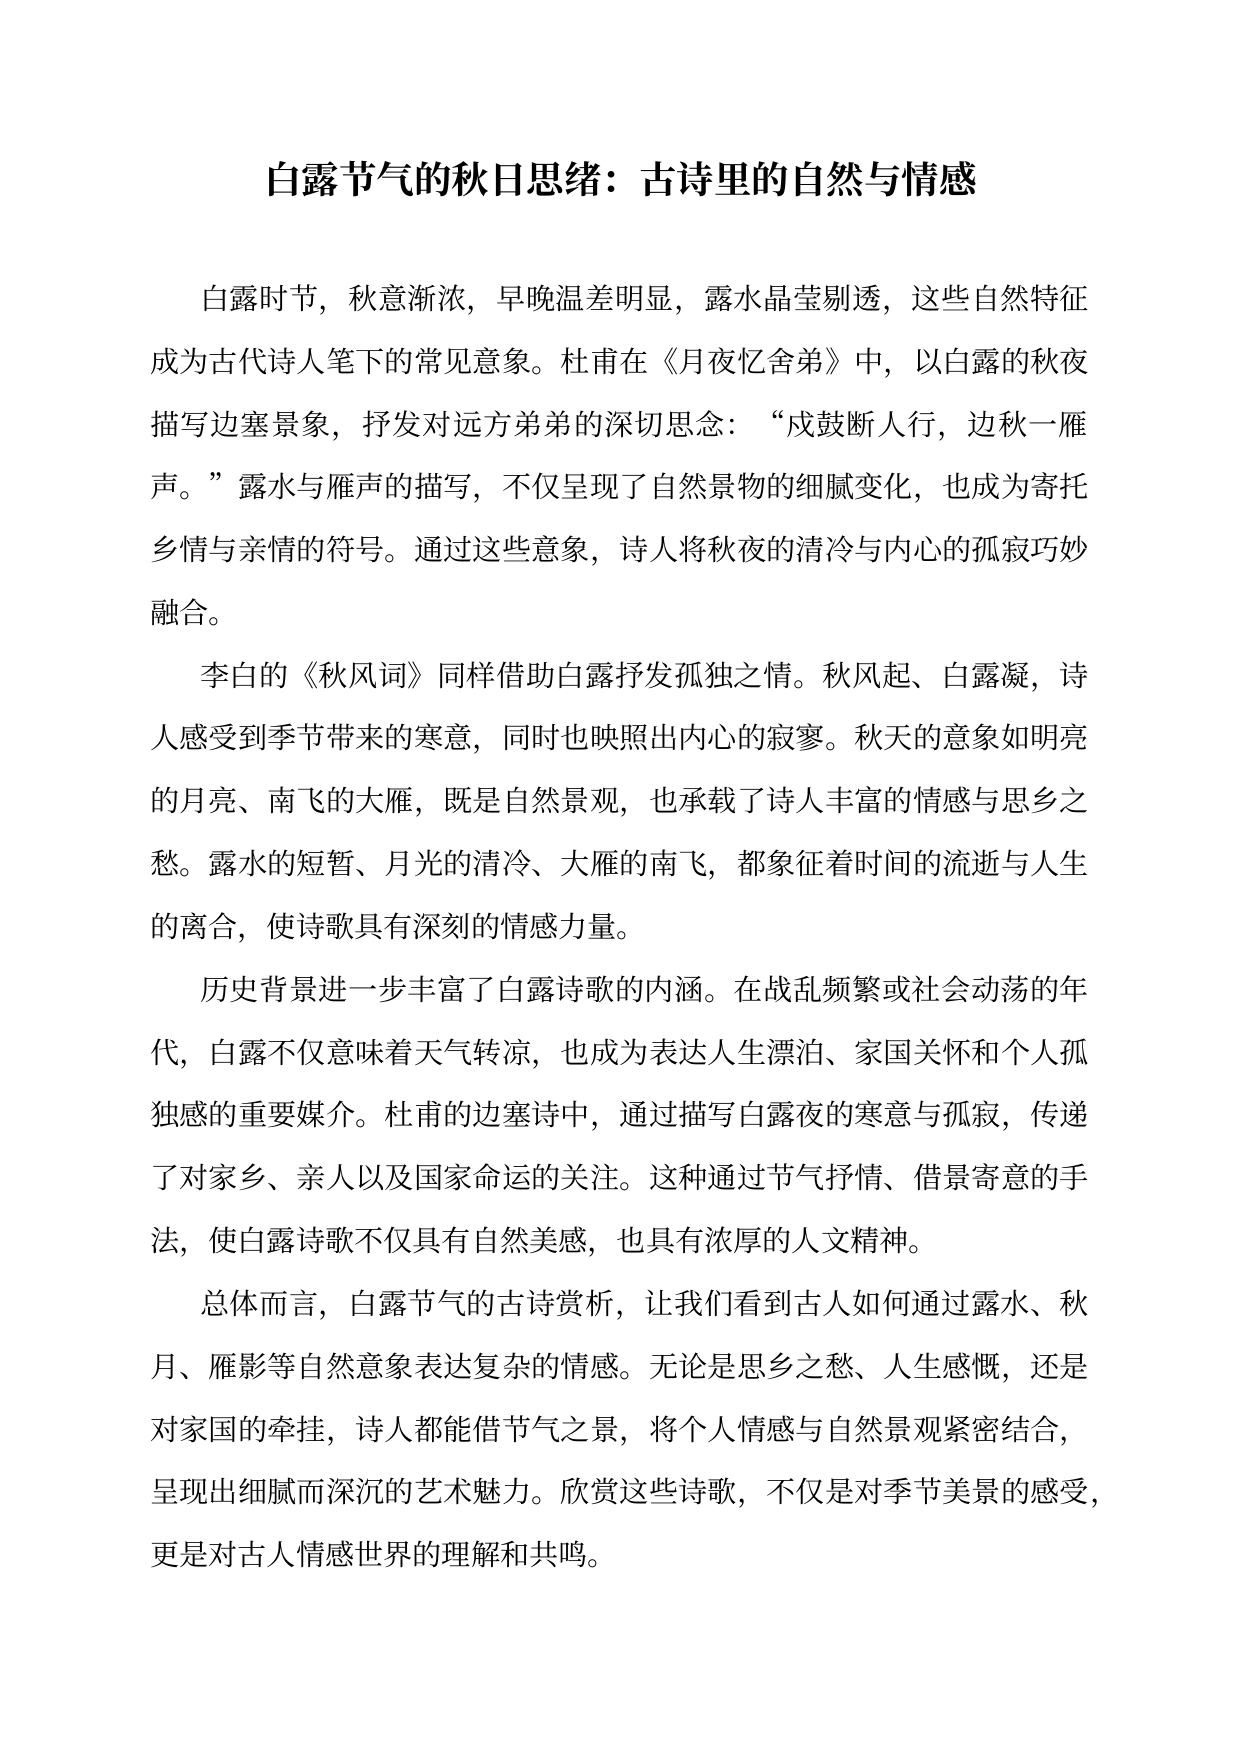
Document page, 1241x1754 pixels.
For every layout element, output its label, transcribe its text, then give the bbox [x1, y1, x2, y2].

text 李白的《秋风词》同样借助白露抒发孤独之情。秋风起、白露凝，诗人感受到季节带来的寒意，同时也映照出内心的寂寥。秋天的意象如明亮的月亮、南飞的大雁，既是自然景观，也承载了诗人丰富的情感与思乡之愁。露水的短暂、月光的清冷、大雁的南飞，都象征着时间的流逝与人生的离合，使诗歌具有深刻的情感力量。 [150, 653, 1090, 946]
text 白露时节，秋意渐浓，早晚温差明显，露水晶莹剔透，这些自然特征成为古代诗人笔下的常见意象。杜甫在《月夜忆舍弟》中，以白露的秋夜描写边塞景象，抒发对远方弟弟的深切思念：“戍鼓断人行，边秋一雁声。”露水与雁声的描写，不仅呈现了自然景物的细腻变化，也成为寄托乡情与亲情的符号。通过这些意象，诗人将秋夜的清冷与内心的孤寂巧妙融合。 [150, 276, 1090, 632]
text 总体而言，白露节气的古诗赏析，让我们看到古人如何通过露水、秋月、雁影等自然意象表达复杂的情感。无论是思乡之愁、人生感慨，还是对家国的牵挂，诗人都能借节气之景，将个人情感与自然景观紧密结合，呈现出细腻而深沉的艺术魅力。欣赏这些诗歌，不仅是对季节美景的感受，更是对古人情感世界的理解和共鸣。 [150, 1281, 1090, 1574]
text 历史背景进一步丰富了白露诗歌的内涵。在战乱频繁或社会动荡的年代，白露不仅意味着天气转凉，也成为表达人生漂泊、家国关怀和个人孤独感的重要媒介。杜甫的边塞诗中，通过描写白露夜的寒意与孤寂，传递了对家乡、亲人以及国家命运的关注。这种通过节气抒情、借景寄意的手法，使白露诗歌不仅具有自然美感，也具有浓厚的人文精神。 [150, 967, 1090, 1260]
subtitle 白露节气的秋日思绪：古诗里的自然与情感 [150, 150, 1090, 204]
